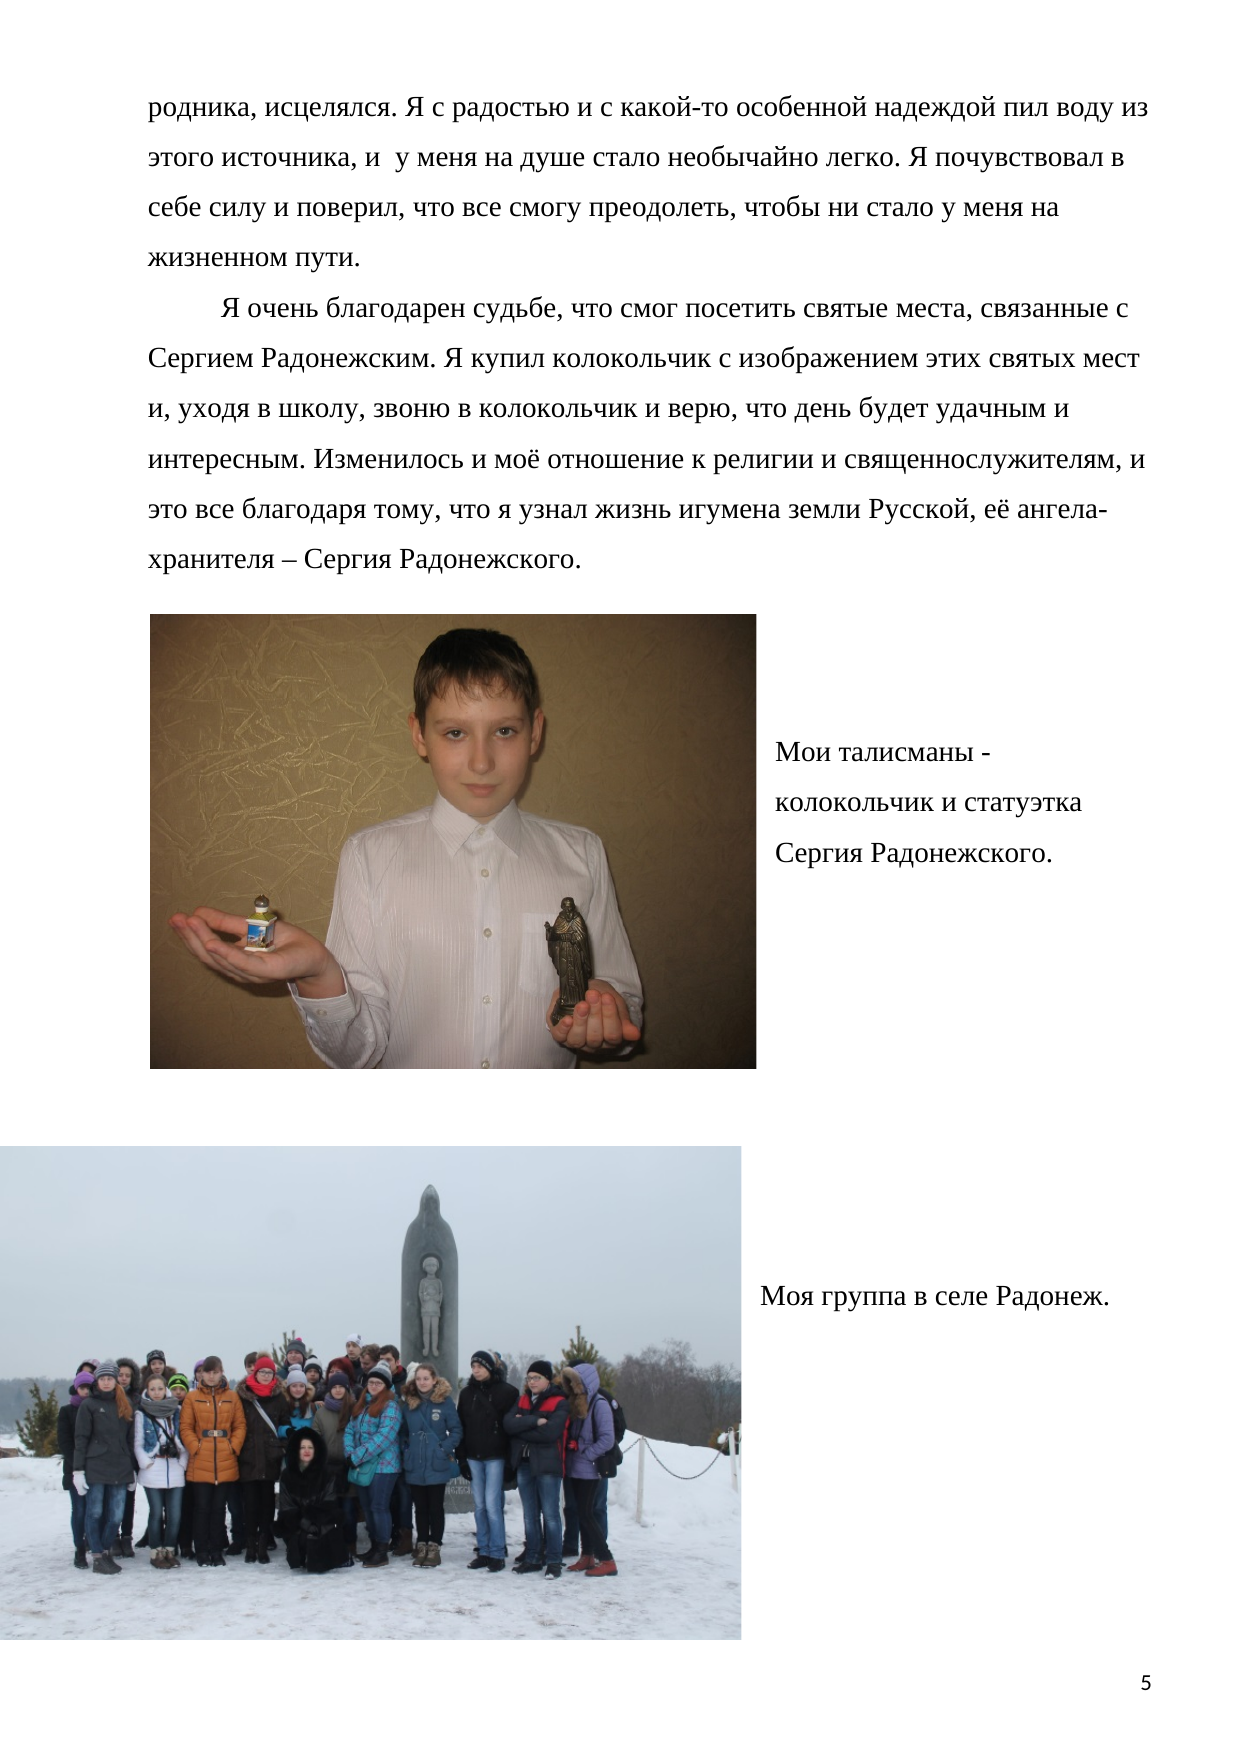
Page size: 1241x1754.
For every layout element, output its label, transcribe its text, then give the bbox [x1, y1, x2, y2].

picture [0, 1146, 742, 1640]
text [148, 89, 1152, 575]
text Мои талисманы - колокольчик и статуэтка Сергия Радонежского. [148, 613, 1152, 868]
picture [150, 614, 757, 1069]
text Моя группа в селе Радонеж. [742, 1157, 1152, 1312]
